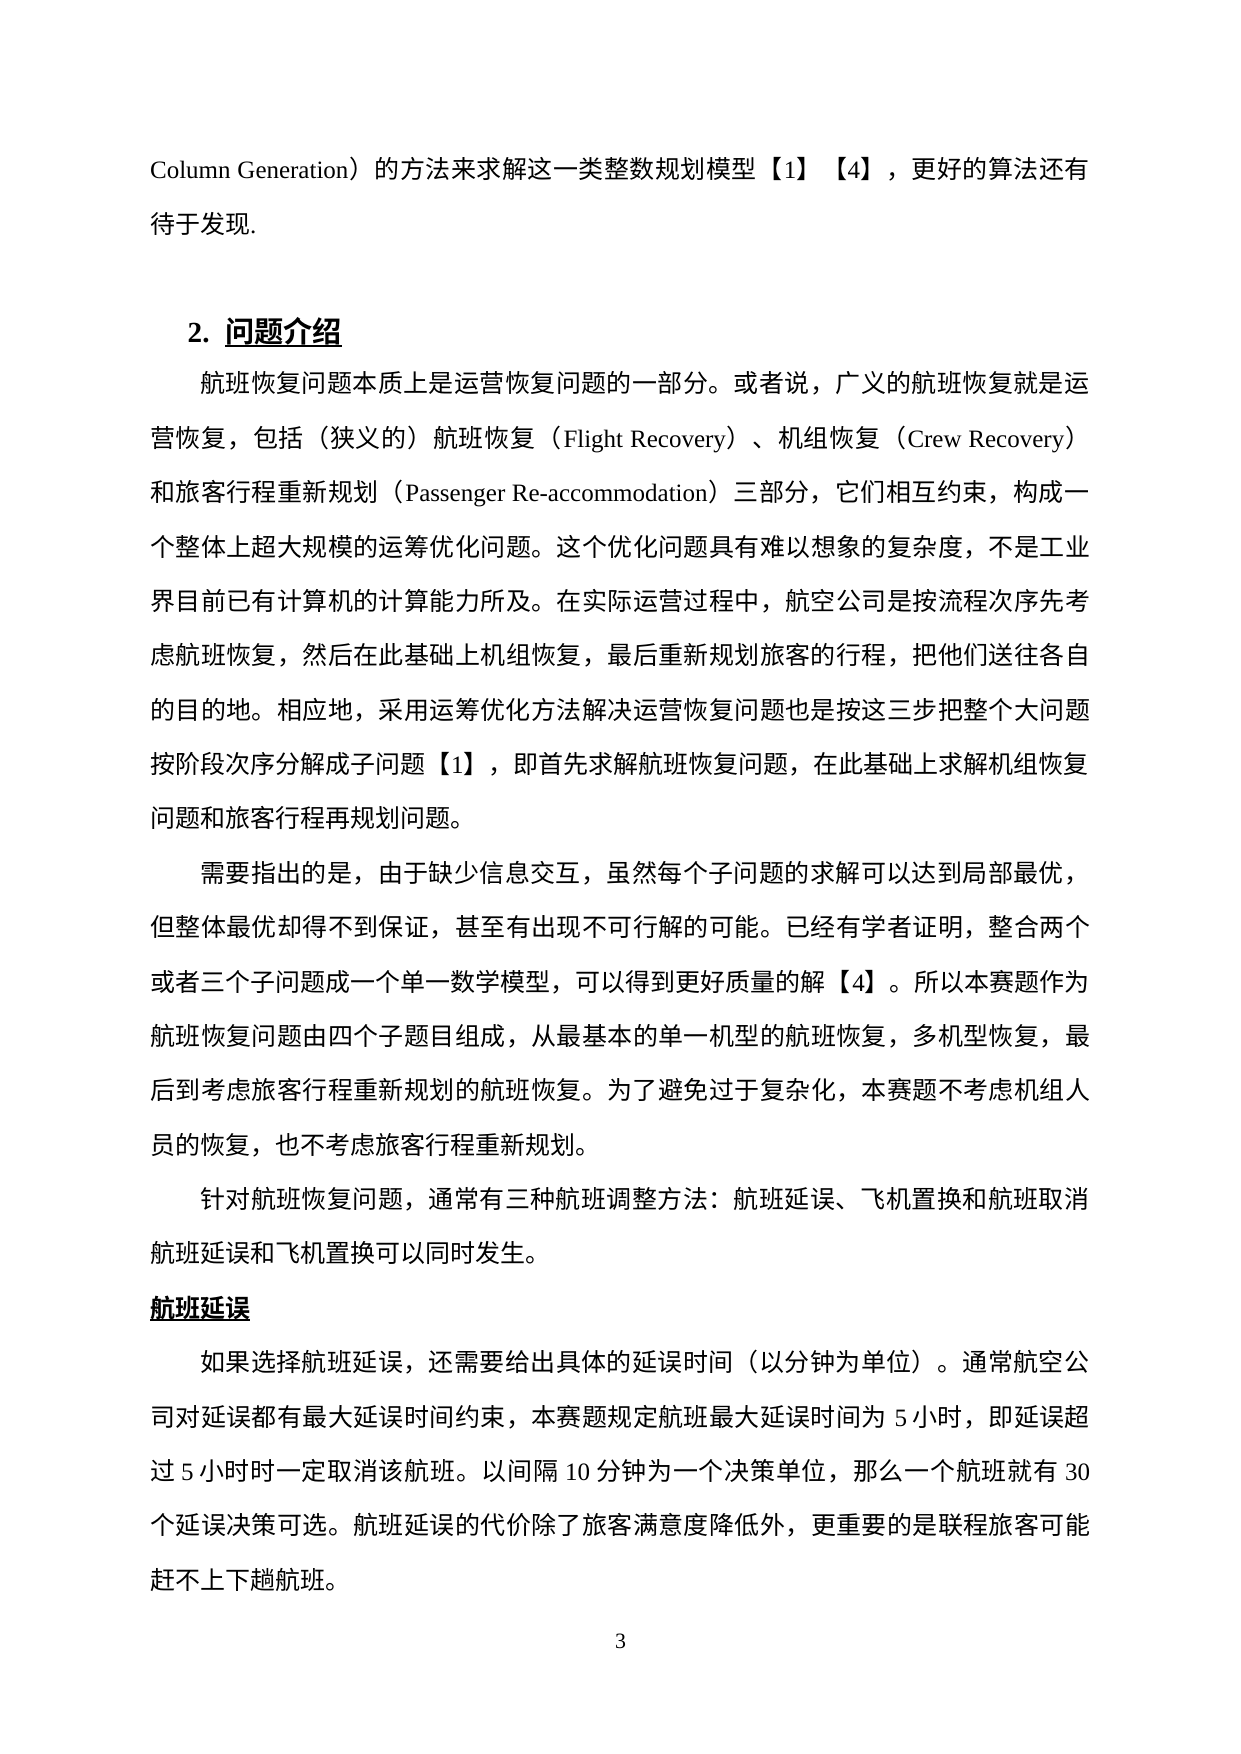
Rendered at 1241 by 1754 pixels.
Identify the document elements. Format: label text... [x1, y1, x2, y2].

list 问题介绍 [187, 309, 1090, 351]
text 如果选择航班延误，还需要给出具体的延误时间（以分钟为单位）。通常航空公司对延误都有最大延误时间约束，本赛题规定航班最大延误时间为5小时，即延误超过5小时时一定取消该航班。以间隔10分钟为一个决策单位，那么一个航班就有30个延误决策可选。航班延误的代价除了旅客满意度降低外，更重要的是联程旅客可能赶不上下趟航班。 [150, 1343, 1090, 1596]
text 针对航班恢复问题，通常有三种航班调整方法：航班延误、飞机置换和航班取消。航班延误和飞机置换可以同时发生。 [150, 1179, 1090, 1270]
text 需要指出的是，由于缺少信息交互，虽然每个子问题的求解可以达到局部最优，但整体最优却得不到保证，甚至有出现不可行解的可能。已经有学者证明，整合两个或者三个子问题成一个单一数学模型，可以得到更好质量的解【4】。所以本赛题作为航班恢复问题由四个子题目组成，从最基本的单一机型的航班恢复，多机型恢复，最后到考虑旅客行程重新规划的航班恢复。为了避免过于复杂化，本赛题不考虑机组人员的恢复，也不考虑旅客行程重新规划。 [150, 853, 1090, 1161]
text 航班延误 [150, 1288, 1090, 1324]
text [150, 150, 1090, 241]
text 航班恢复问题本质上是运营恢复问题的一部分。或者说，广义的航班恢复就是运营恢复，包括（狭义的）航班恢复（Flight Recovery）、机组恢复（Crew Recovery）和旅客行程重新规划（Passenger Re-accommodation）三部分，它们相互约束，构成一个整体上超大规模的运筹优化问题。这个优化问题具有难以想象的复杂度，不是工业界目前已有计算机的计算能力所及。在实际运营过程中，航空公司是按流程次序先考虑航班恢复，然后在此基础上机组恢复，最后重新规划旅客的行程，把他们送往各自的目的地。相应地，采用运筹优化方法解决运营恢复问题也是按这三步把整个大问题按阶段次序分解成子问题【1】，即首先求解航班恢复问题，在此基础上求解机组恢复问题和旅客行程再规划问题。 [150, 364, 1090, 835]
